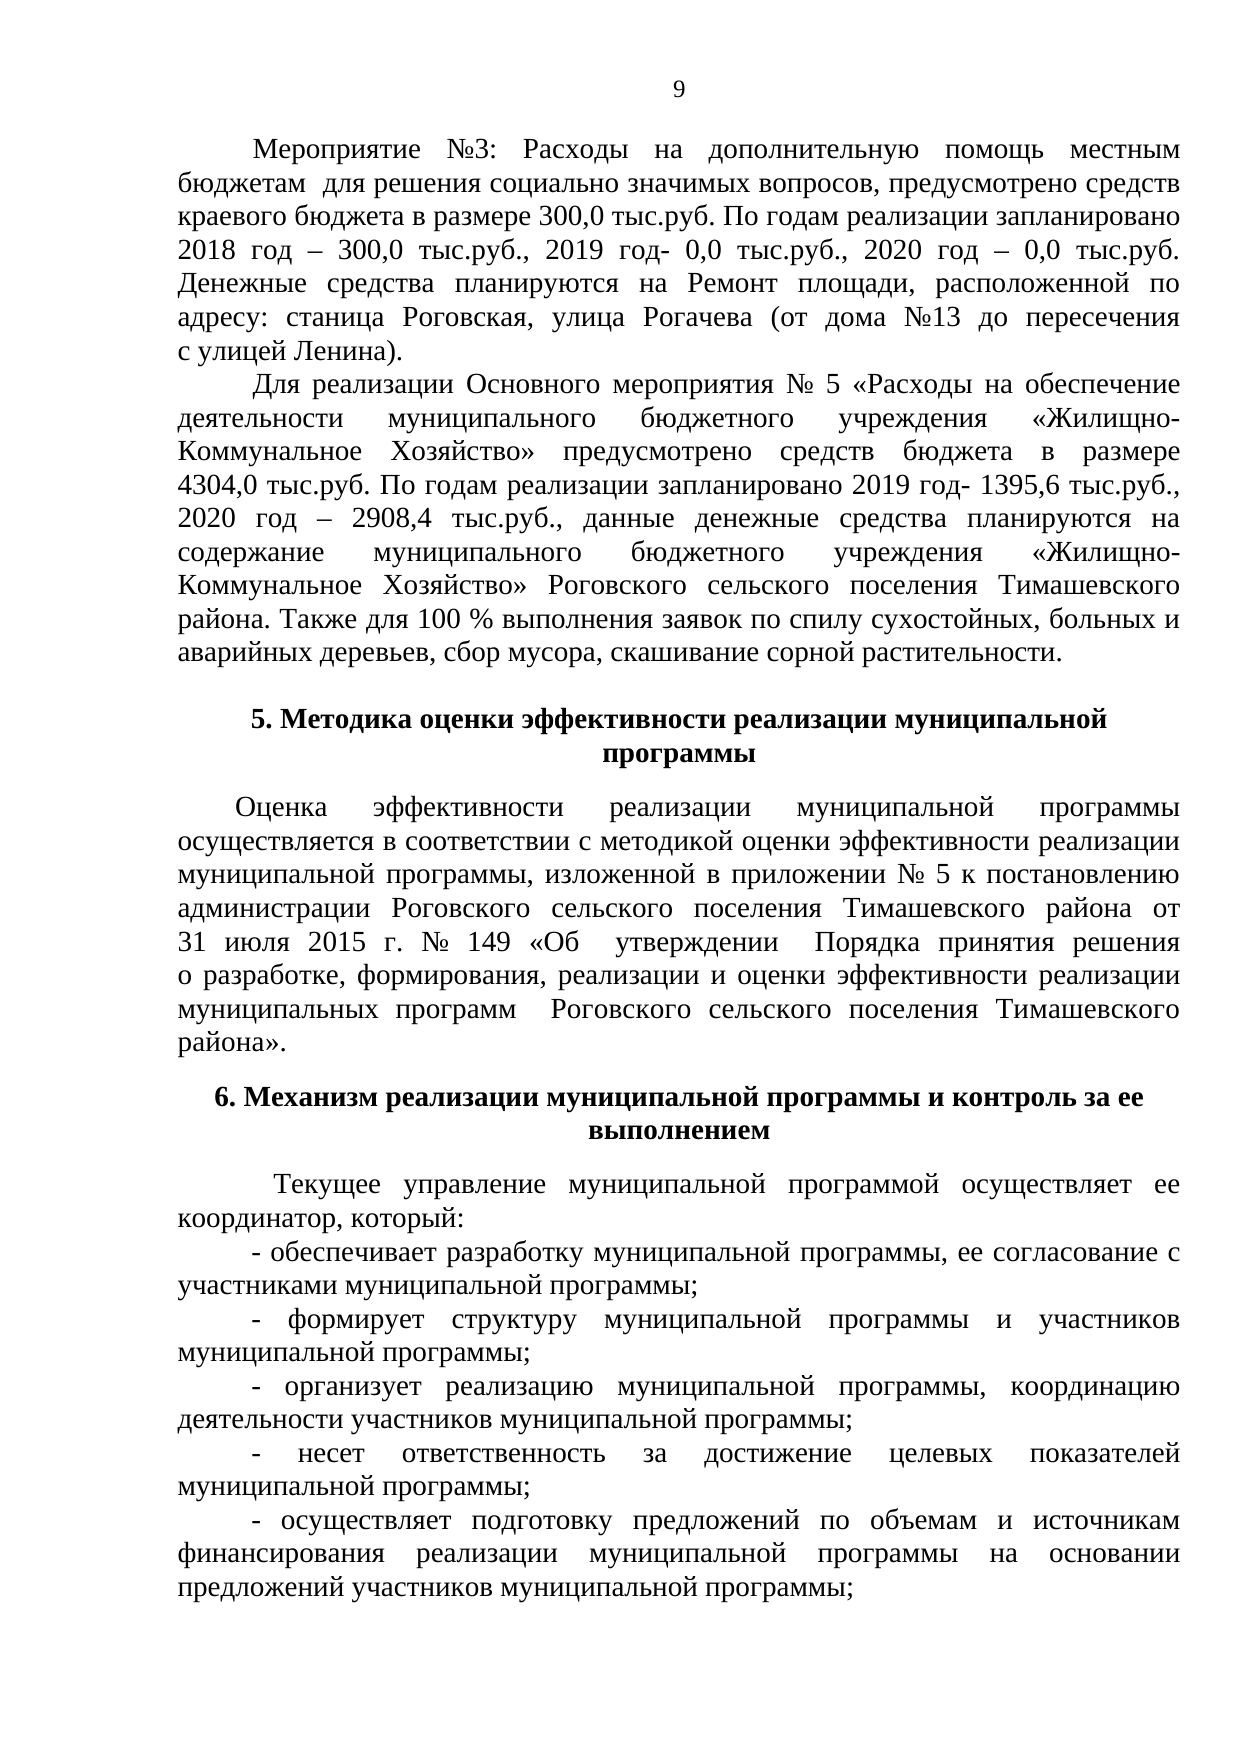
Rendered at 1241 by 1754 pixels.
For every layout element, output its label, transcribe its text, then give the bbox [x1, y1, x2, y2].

text Для реализации Основного мероприятия № 5 «Расходы на обеспечение деятельности муниципального бюджетного учреждения «Жилищно-Коммунальное Хозяйство» предусмотрено средств бюджета в размере 4304,0 тыс.руб. По годам реализации запланировано 2019 год- 1395,6 тыс.руб., 2020 год – 2908,4 тыс.руб., данные денежные средства планируются на содержание муниципального бюджетного учреждения «Жилищно-Коммунальное Хозяйство» Роговского сельского поселения Тимашевского района. Также для 100 % выполнения заявок по спилу сухостойных, больных и аварийных деревьев, сбор мусора, скашивание сорной растительности. [177, 366, 1181, 668]
text Оценка эффективности реализации муниципальной программы осуществляется в соответствии с методикой оценки эффективности реализации муниципальной программы, изложенной в приложении № 5 к постановлению администрации Роговского сельского поселения Тимашевского района от 31 июля 2015 г. № 149 «Об утверждении Порядка принятия решения о разработке, формирования, реализации и оценки эффективности реализации муниципальных программ Роговского сельского поселения Тимашевского района». [177, 789, 1181, 1058]
text - осуществляет подготовку предложений по объемам и источникам финансирования реализации муниципальной программы на основании предложений участников муниципальной программы; [177, 1502, 1181, 1603]
text - формирует структуру муниципальной программы и участников муниципальной программы; [177, 1301, 1181, 1368]
text - организует реализацию муниципальной программы, координацию деятельности участников муниципальной программы; [177, 1368, 1181, 1435]
text Текущее управление муниципальной программой осуществляет ее координатор, который: [177, 1167, 1181, 1234]
text 6. Механизм реализации муниципальной программы и контроль за ее выполнением [177, 1079, 1181, 1146]
text Мероприятие №3: Расходы на дополнительную помощь местным бюджетам для решения социально значимых вопросов, предусмотрено средств краевого бюджета в размере 300,0 тыс.руб. По годам реализации запланировано 2018 год – 300,0 тыс.руб., 2019 год- 0,0 тыс.руб., 2020 год – 0,0 тыс.руб. Денежные средства планируются на Ремонт площади, расположенной по адресу: станица Роговская, улица Рогачева (от дома №13 до пересечения с улицей Ленина). [177, 131, 1181, 366]
text 5. Методика оценки эффективности реализации муниципальной программы [177, 702, 1181, 769]
text - обеспечивает разработку муниципальной программы, ее согласование с участниками муниципальной программы; [177, 1234, 1181, 1301]
text - несет ответственность за достижение целевых показателей муниципальной программы; [177, 1435, 1181, 1502]
